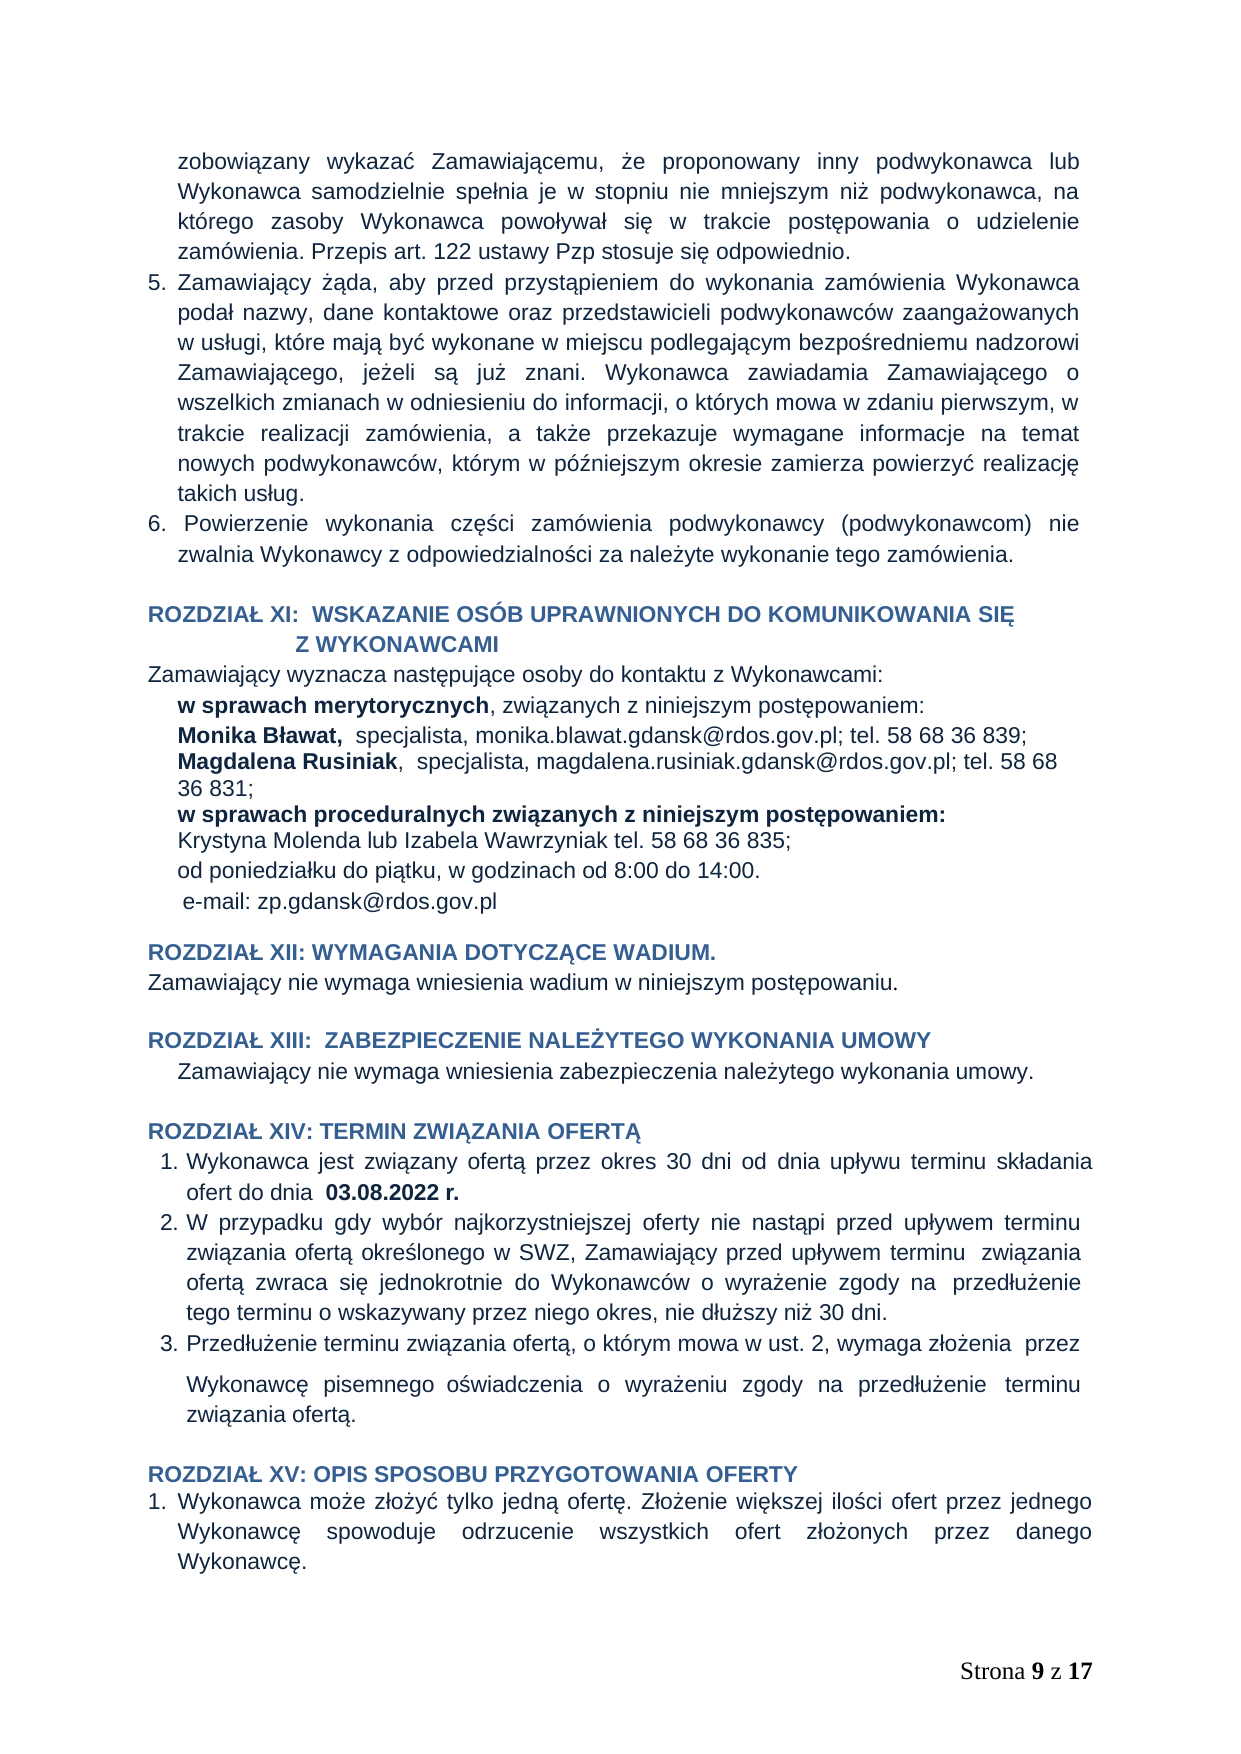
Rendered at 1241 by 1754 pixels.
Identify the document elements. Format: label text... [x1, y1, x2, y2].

text ROZDZIAŁ XV: OPIS SPOSOBU PRZYGOTOWANIA OFERTY [148, 1461, 1093, 1488]
list Monika Bławat, specjalista, monika.blawat.gdansk@rdos.gov.pl; tel. 58 68 36 839; [177, 722, 1093, 748]
text e-mail: zp.gdansk@rdos.gov.pl [148, 888, 1093, 914]
text Zamawiający wyznacza następujące osoby do kontaktu z Wykonawcami: [148, 661, 1093, 688]
text od poniedziałku do piątku, w godzinach od 8:00 do 14:00. [177, 857, 1093, 884]
list W przypadku gdy wybór najkorzystniejszej oferty nie nastąpi przed upływem terminu związania ofertą określonego w SWZ, Zamawiający przed upływem terminu związania ofertą zwraca się jednokrotnie do Wykonawców o wyrażenie zgody na przedłużenie tego terminu o wskazywany przez niego okres, nie dłuższy niż 30 dni. [160, 1209, 1081, 1326]
text ROZDZIAŁ XIII: ZABEZPIECZENIE NALEŻYTEGO WYKONANIA UMOWY [148, 1027, 1093, 1054]
text w sprawach merytorycznych, związanych z niniejszym postępowaniem: [177, 692, 1093, 718]
list Wykonawca jest związany ofertą przez okres 30 dni od dnia upływu terminu składania ofert do dnia 03.08.2022 r. [160, 1148, 1093, 1205]
list Wykonawca może złożyć tylko jedną ofertę. Złożenie większej ilości ofert przez jednego Wykonawcę spowoduje odrzucenie wszystkich ofert złożonych przez danego Wykonawcę. [148, 1488, 1093, 1574]
text Zamawiający nie wymaga wniesienia wadium w niniejszym postępowaniu. [148, 969, 1093, 996]
text Z WYKONAWCAMI [295, 631, 1093, 657]
list Magdalena Rusiniak, specjalista, magdalena.rusiniak.gdansk@rdos.gov.pl; tel. 58 68 36 831; w sprawach proceduralnych związanych z niniejszym postępowaniem: [177, 748, 1093, 827]
list 5. Zamawiający żąda, aby przed przystąpieniem do wykonania zamówienia Wykonawca podał nazwy, dane kontaktowe oraz przedstawicieli podwykonawców zaangażowanych w usługi, które mają być wykonane w miejscu podlegającym bezpośredniemu nadzorowi Zamawiającego, jeżeli są już znani. Wykonawca zawiadamia Zamawiającego o wszelkich zmianach w odniesieniu do informacji, o których mowa w zdaniu pierwszym, w trakcie realizacji zamówienia, a także przekazuje wymagane informacje na temat nowych podwykonawców, którym w późniejszym okresie zamierza powierzyć realizację takich usług. [148, 268, 1080, 506]
list Krystyna Molenda lub Izabela Wawrzyniak tel. 58 68 36 835; [177, 827, 1093, 853]
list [177, 148, 1080, 264]
text ROZDZIAŁ XII: WYMAGANIA DOTYCZĄCE WADIUM. [148, 939, 1093, 965]
text ROZDZIAŁ XIV: TERMIN ZWIĄZANIA OFERTĄ [148, 1118, 1093, 1144]
list Przedłużenie terminu związania ofertą, o którym mowa w ust. 2, wymaga złożenia przez Wykonawcę pisemnego oświadczenia o wyrażeniu zgody na przedłużenie terminu związania ofertą. [160, 1329, 1081, 1427]
text Zamawiający nie wymaga wniesienia zabezpieczenia należytego wykonania umowy. [177, 1058, 1093, 1084]
list 6. Powierzenie wykonania części zamówienia podwykonawcy (podwykonawcom) nie zwalnia Wykonawcy z odpowiedzialności za należyte wykonanie tego zamówienia. [148, 510, 1080, 567]
text ROZDZIAŁ XI: WSKAZANIE OSÓB UPRAWNIONYCH DO KOMUNIKOWANIA SIĘ [148, 601, 1093, 627]
